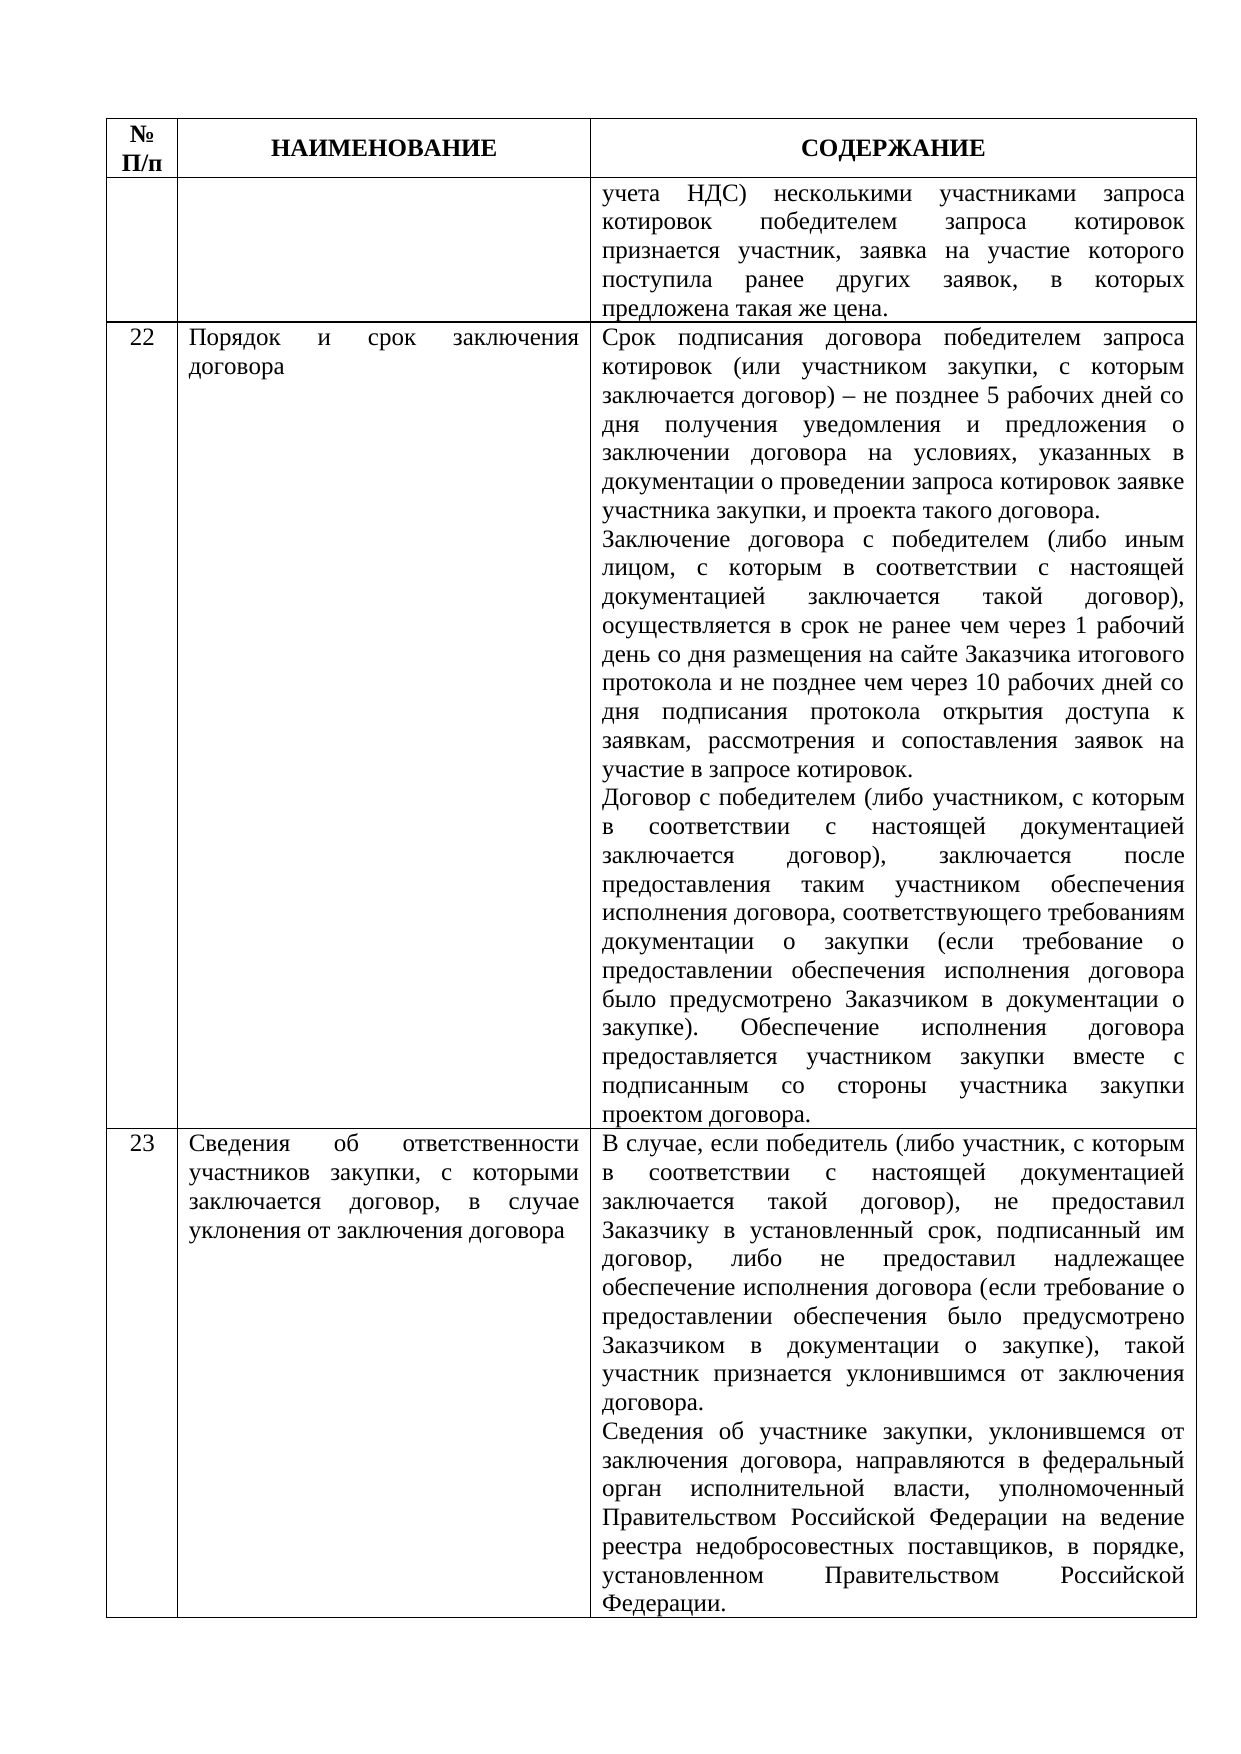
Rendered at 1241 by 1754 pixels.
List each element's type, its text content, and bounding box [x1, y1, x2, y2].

table_header НАИМЕНОВАНИЕ [178, 119, 590, 177]
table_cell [178, 178, 590, 321]
table_cell Порядок и срок заключения договора [178, 323, 590, 1127]
table_header СОДЕРЖАНИЕ [591, 119, 1196, 177]
table_cell 23 [107, 1129, 177, 1617]
table_cell Срок подписания договора победителем запроса котировок (или участником закупки, с которым заключается договор) – не позднее 5 рабочих дней со дня получения уведомления и предложения о заключении договора на условиях, указанных в документации о проведении запроса котировок заявке участника закупки, и проекта такого договора. Заключение договора с победителем (либо иным лицом, с которым в соответствии с настоящей документацией заключается такой договор), осуществляется в срок не ранее чем через 1 рабочий день со дня размещения на сайте Заказчика итогового протокола и не позднее чем через 10 рабочих дней со дня подписания протокола открытия доступа к заявкам, рассмотрения и сопоставления заявок на участие в запросе котировок. Договор с победителем (либо участником, с которым в соответствии с настоящей документацией заключается договор), заключается после предоставления таким участником обеспечения исполнения договора, соответствующего требованиям документации о закупки (если требование о предоставлении обеспечения исполнения договора было предусмотрено Заказчиком в документации о закупке). Обеспечение исполнения договора предоставляется участником закупки вместе с подписанным со стороны участника закупки проектом договора. [591, 323, 1196, 1127]
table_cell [591, 178, 1196, 321]
table_cell 21 [107, 178, 177, 321]
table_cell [178, 1129, 590, 1617]
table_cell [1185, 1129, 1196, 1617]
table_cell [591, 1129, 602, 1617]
table_cell 22 [107, 323, 177, 1127]
